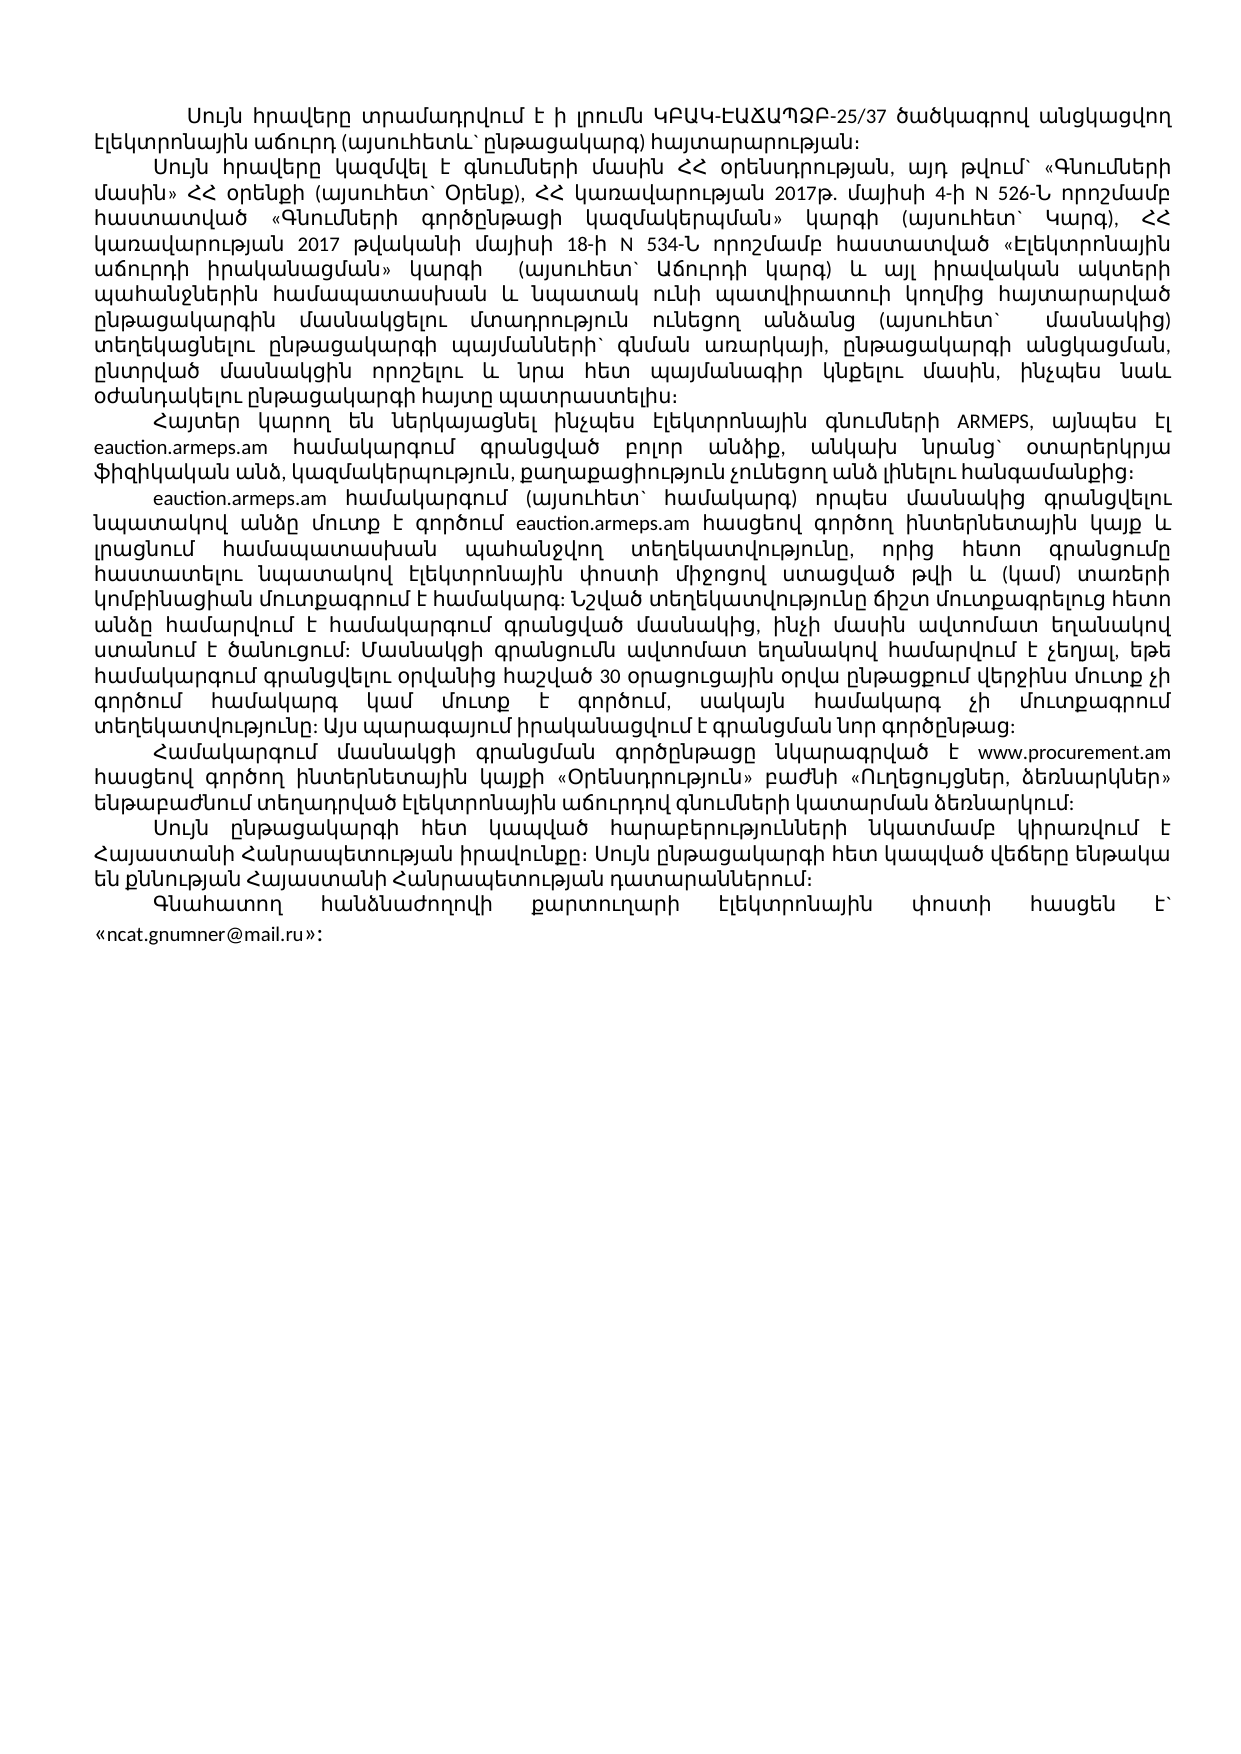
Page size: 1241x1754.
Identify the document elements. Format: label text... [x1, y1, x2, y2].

text Գնահատող հանձնաժողովի քարտուղարի էլեկտրոնային փոստի հասցեն է` «ncat.gnumner@mail.ru»: [94, 892, 1171, 948]
text Սույն հրավերը տրամադրվում է ի լրումն ԿԲԱԿ-ԷԱՃԱՊՁԲ-25/37 ծածկագրով անցկացվող էլեկտրոնային աճուրդ (այսուհետև` ընթացակարգ) հայտարարության։ [94, 104, 1171, 154]
text Համակարգում մասնակցի գրանցման գործընթացը նկարագրված է www.procurement.am հասցեով գործող ինտերնետային կայքի «Օրենսդրություն» բաժնի «Ուղեցույցներ, ձեռնարկներ» ենթաբաժնում տեղադրված էլեկտրոնային աճուրդով գնումների կատարման ձեռնարկում: [94, 739, 1171, 815]
text Սույն ընթացակարգի հետ կապված հարաբերությունների նկատմամբ կիրառվում է Հայաստանի Հանրապետության իրավունքը։ Սույն ընթացակարգի հետ կապված վեճերը ենթակա են քննության Հայաստանի Հանրապետության դատարաններում։ [94, 815, 1171, 892]
text eauction.armeps.am համակարգում (այսուհետ` համակարգ) որպես մասնակից գրանցվելու նպատակով անձը մուտք է գործում eauction.armeps.am հասցեով գործող ինտերնետային կայք և լրացնում համապատասխան պահանջվող տեղեկատվությունը, որից հետո գրանցումը հաստատելու նպատակով էլեկտրոնային փոստի միջոցով ստացված թվի և (կամ) տառերի կոմբինացիան մուտքագրում է համակարգ: Նշված տեղեկատվությունը ճիշտ մուտքագրելուց հետո անձը համարվում է համակարգում գրանցված մասնակից, ինչի մասին ավտոմատ եղանակով ստանում է ծանուցում: Մասնակցի գրանցումն ավտոմատ եղանակով համարվում է չեղյալ, եթե համակարգում գրանցվելու օրվանից հաշված 30 օրացուցային օրվա ընթացքում վերջինս մուտք չի գործում համակարգ կամ մուտք է գործում, սակայն համակարգ չի մուտքագրում տեղեկատվությունը: Այս պարագայում իրականացվում է գրանցման նոր գործընթաց: [94, 485, 1171, 739]
text Հայտեր կարող են ներկայացնել ինչպես էլեկտրոնային գնումների ARMEPS, այնպես էլ eauction.armeps.am համակարգում գրանցված բոլոր անձիք, անկախ նրանց` օտարերկրյա ֆիզիկական անձ, կազմակերպություն, քաղաքացիություն չունեցող անձ լինելու հանգամանքից։ [94, 409, 1171, 485]
text Սույն հրավերը կազմվել է գնումների մասին ՀՀ օրենսդրության, այդ թվում` «Գնումների մասին» ՀՀ օրենքի (այսուհետ` Օրենք), ՀՀ կառավարության 2017թ. մայիսի 4-ի N 526-Ն որոշմամբ հաստատված «Գնումների գործընթացի կազմակերպման» կարգի (այսուհետ` Կարգ), ՀՀ կառավարության 2017 թվականի մայիսի 18-ի N 534-Ն որոշմամբ հաստատված «Էլեկտրոնային աճուրդի իրականացման» կարգի (այսուհետ` Աճուրդի կարգ) և այլ իրավական ակտերի պահանջներին համապատասխան և նպատակ ունի պատվիրատուի կողմից հայտարարված ընթացակարգին մասնակցելու մտադրություն ունեցող անձանց (այսուհետ` մասնակից) տեղեկացնելու ընթացակարգի պայմանների` գնման առարկայի, ընթացակարգի անցկացման, ընտրված մասնակցին որոշելու և նրա հետ պայմանագիր կնքելու մասին, ինչպես նաև օժանդակելու ընթացակարգի հայտը պատրաստելիս։ [94, 154, 1171, 409]
